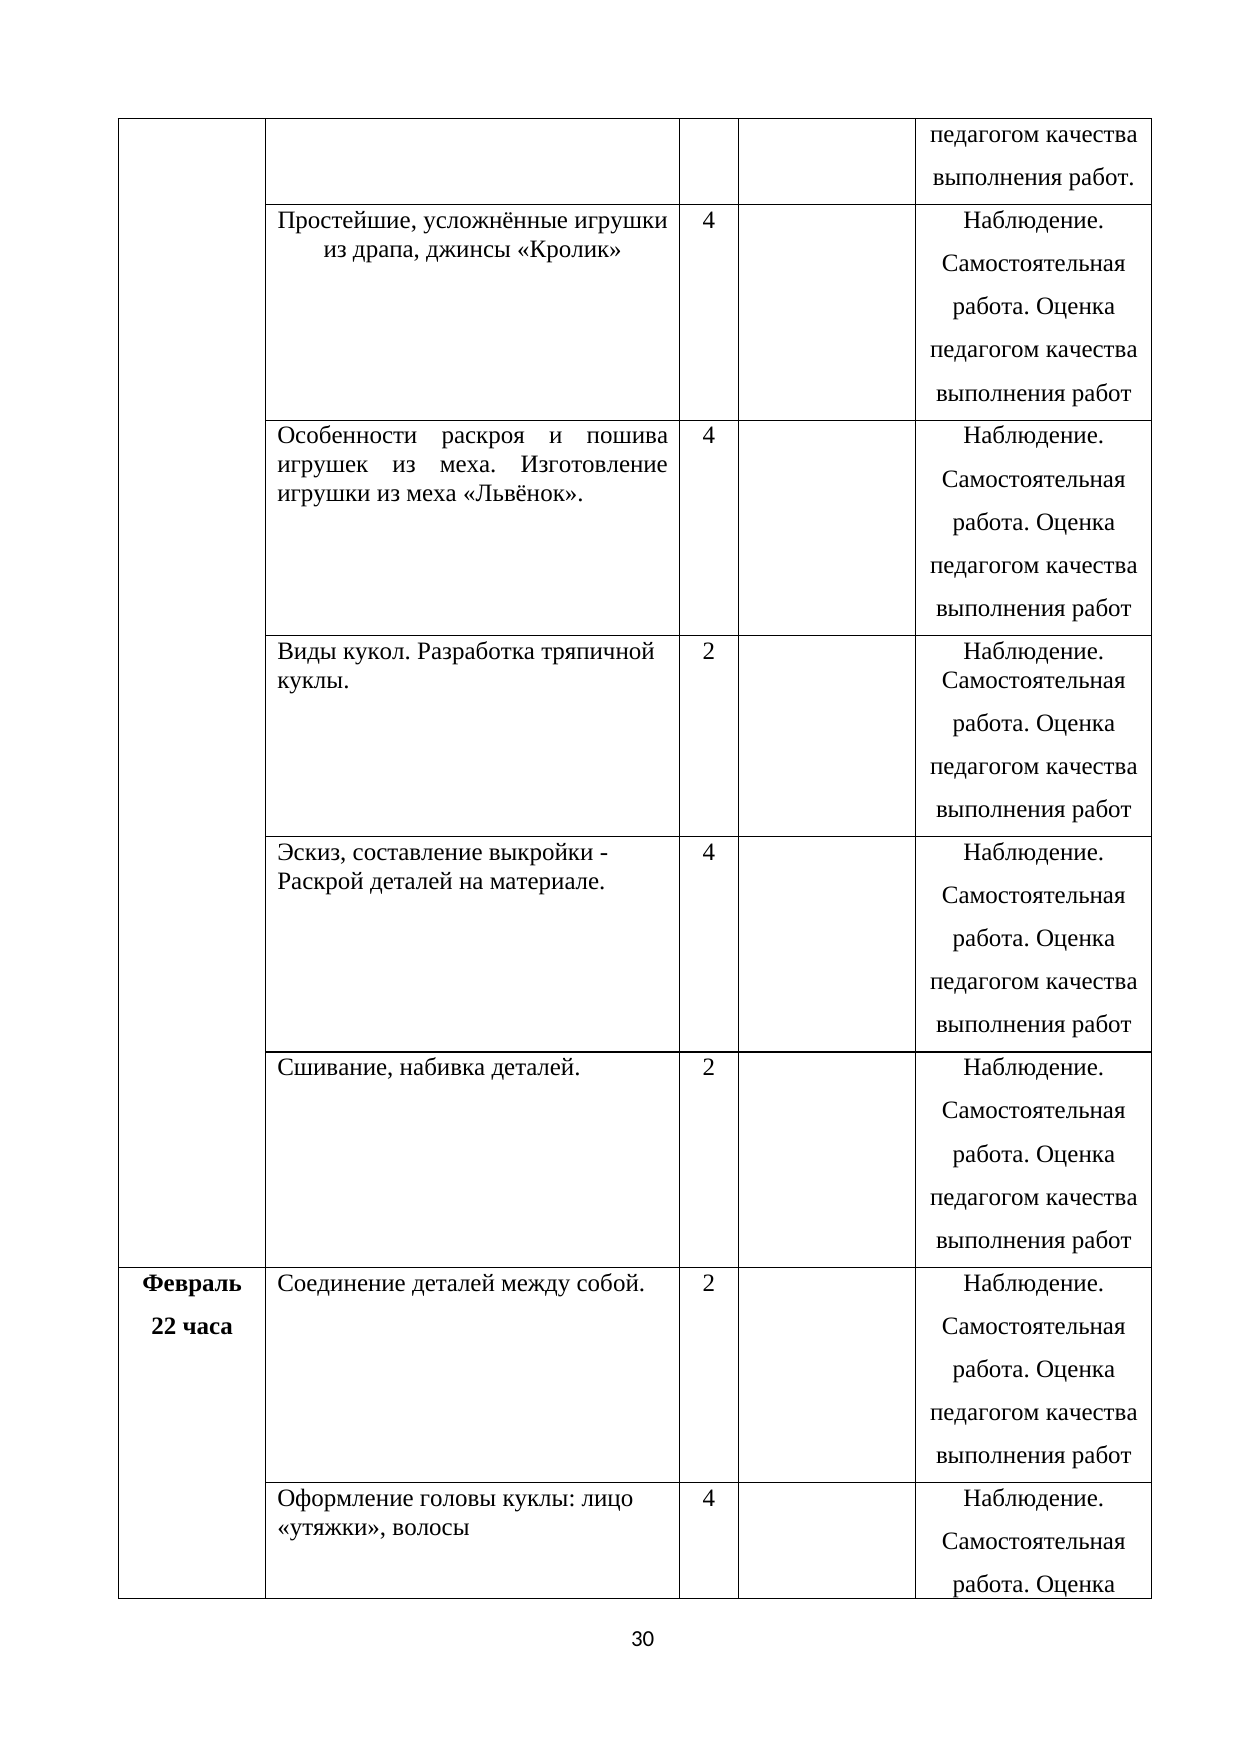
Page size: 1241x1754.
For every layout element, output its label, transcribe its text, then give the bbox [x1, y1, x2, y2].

table_cell 2 [680, 636, 738, 836]
table_cell [739, 1053, 915, 1267]
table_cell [916, 1483, 1151, 1598]
table_cell Наблюдение. Самостоятельная работа. Оценка педагогом качества выполнения работ [916, 421, 1151, 635]
table_cell [739, 119, 915, 204]
table_cell [739, 421, 915, 635]
table_cell [739, 837, 915, 1051]
table_cell Наблюдение. Самостоятельная работа. Оценка педагогом качества выполнения работ [916, 837, 1151, 1051]
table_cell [916, 1268, 1151, 1482]
table_cell [739, 205, 915, 419]
table_cell Эскиз, составление выкройки -Раскрой деталей на материале. [266, 837, 679, 1051]
table_cell 2 [680, 1053, 738, 1267]
table_cell Виды кукол. Разработка тряпичной куклы. [266, 636, 679, 836]
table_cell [266, 119, 679, 204]
table_cell [739, 1483, 915, 1598]
table_cell 4 [680, 837, 738, 1051]
table_cell 4 [680, 205, 738, 419]
table_cell Наблюдение. Самостоятельная работа. Оценка педагогом качества выполнения работ [916, 205, 1151, 419]
table_cell Соединение деталей между собой. [266, 1268, 679, 1482]
table_cell [739, 636, 915, 836]
table_cell 2 [680, 1268, 738, 1482]
table_cell Наблюдение. Самостоятельная работа. Оценка педагогом качества выполнения работ [916, 1053, 1151, 1267]
table_cell 4 [680, 421, 738, 635]
table_cell Наблюдение. Самостоятельная работа. Оценка педагогом качества выполнения работ [916, 636, 1151, 836]
table_cell 2 [680, 119, 738, 204]
table_cell Особенности раскроя и пошива игрушек из меха. Изготовление игрушки из меха «Львёнок». [266, 421, 679, 635]
table_cell Февраль 22 часа [119, 1268, 265, 1598]
table_cell 4 [680, 1483, 738, 1598]
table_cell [916, 119, 1151, 204]
table_cell Сшивание, набивка деталей. [266, 1053, 679, 1267]
table_cell Простейшие, усложнённые игрушки из драпа, джинсы «Кролик» [266, 205, 679, 419]
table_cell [266, 1483, 679, 1598]
table_cell [739, 1268, 915, 1482]
